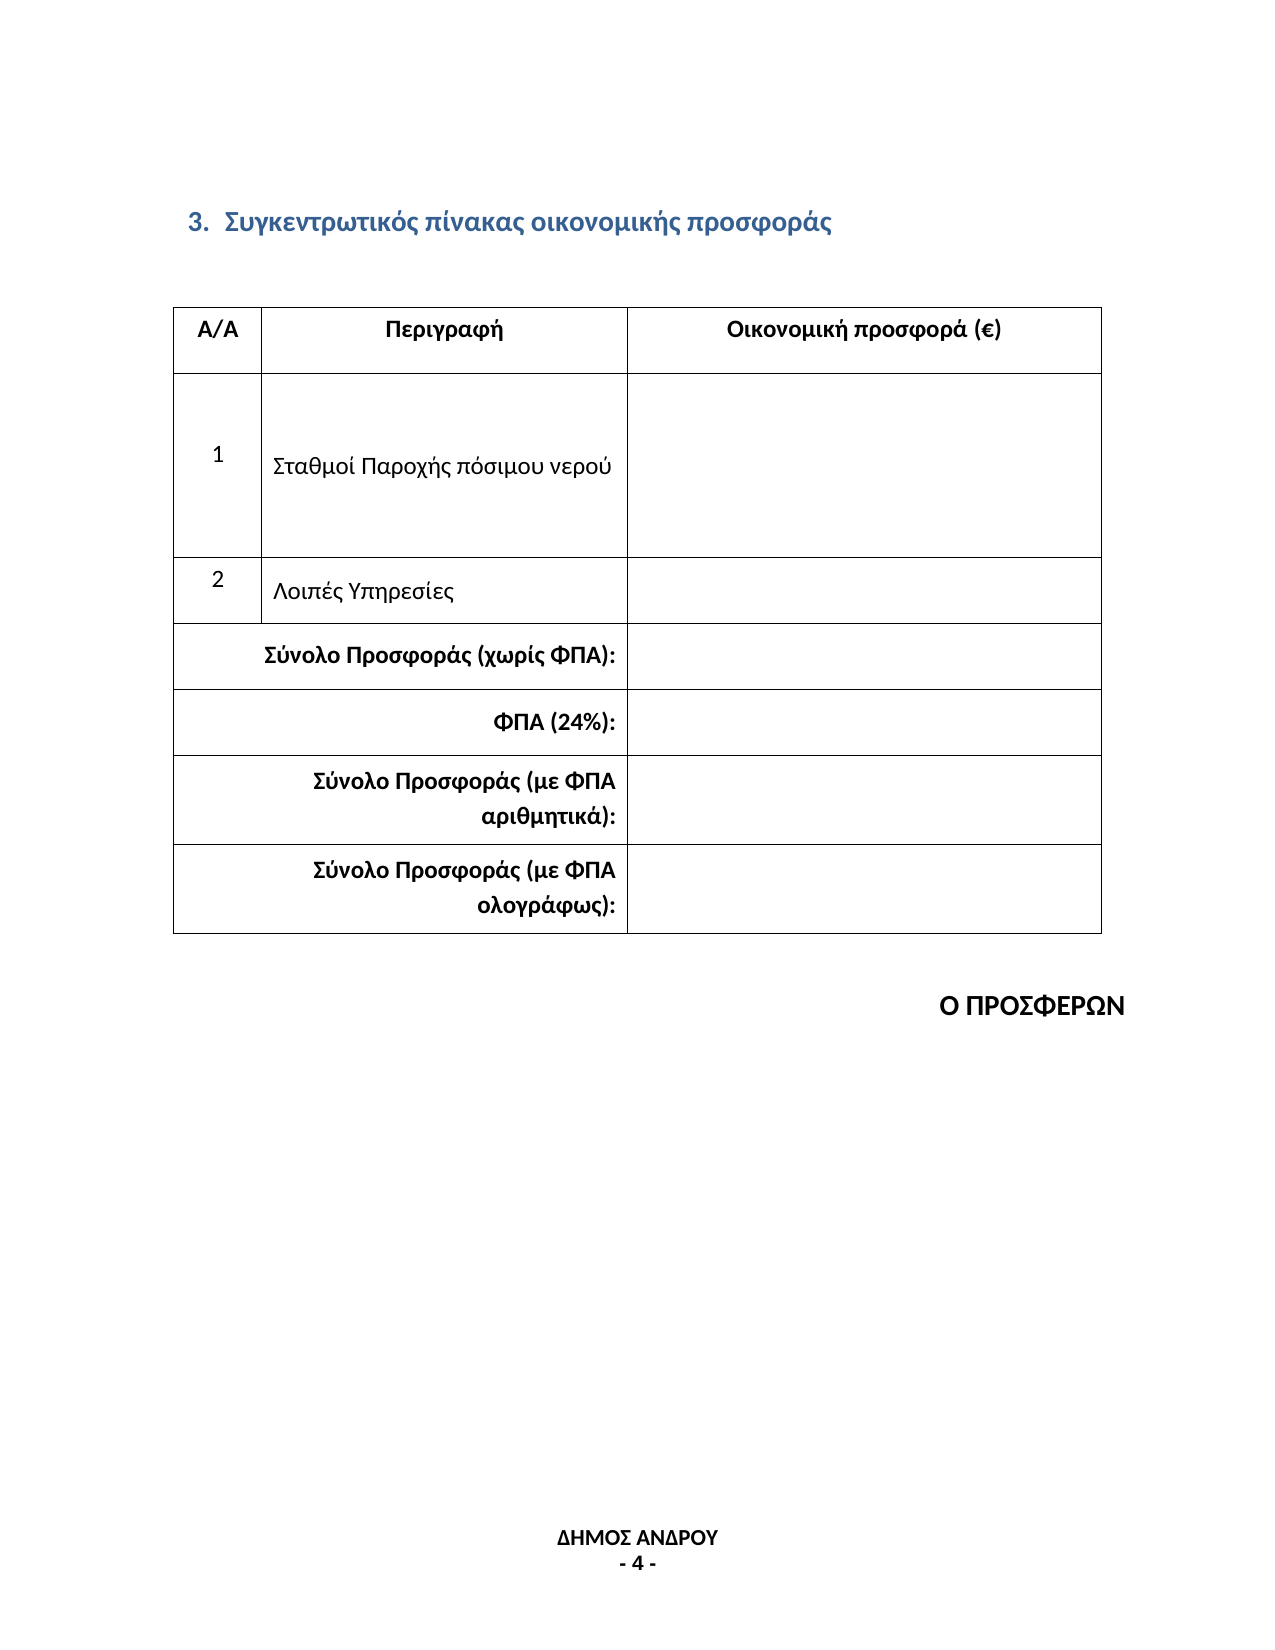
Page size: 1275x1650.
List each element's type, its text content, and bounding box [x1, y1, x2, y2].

table_cell Λοιπές Υπηρεσίες [262, 558, 627, 623]
table_cell [628, 374, 1101, 557]
table_cell [628, 756, 1101, 844]
text Ο ΠΡΟΣΦΕΡΩΝ [150, 987, 1125, 1023]
table_cell Σύνολο Προσφοράς (με ΦΠΑ ολογράφως): [174, 845, 627, 933]
table_cell ΦΠΑ (24%): [174, 690, 627, 755]
table_cell Σταθμοί Παροχής πόσιμου νερού [262, 374, 627, 557]
table_header Α/Α [174, 308, 261, 373]
table_cell [628, 558, 1101, 623]
table_cell 2 [174, 558, 261, 623]
table_cell 1 [174, 374, 261, 557]
table_cell [628, 624, 1101, 689]
subtitle Συγκεντρωτικός πίνακας οικονομικής προσφοράς [187, 203, 1125, 239]
table_header Οικονομική προσφορά (€) [628, 308, 1101, 373]
table_cell [628, 845, 1101, 933]
table_header Περιγραφή [262, 308, 627, 373]
table_cell Σύνολο Προσφοράς (χωρίς ΦΠΑ): [174, 624, 627, 689]
table_cell [628, 690, 1101, 755]
table_cell Σύνολο Προσφοράς (με ΦΠΑ αριθμητικά): [174, 756, 627, 844]
